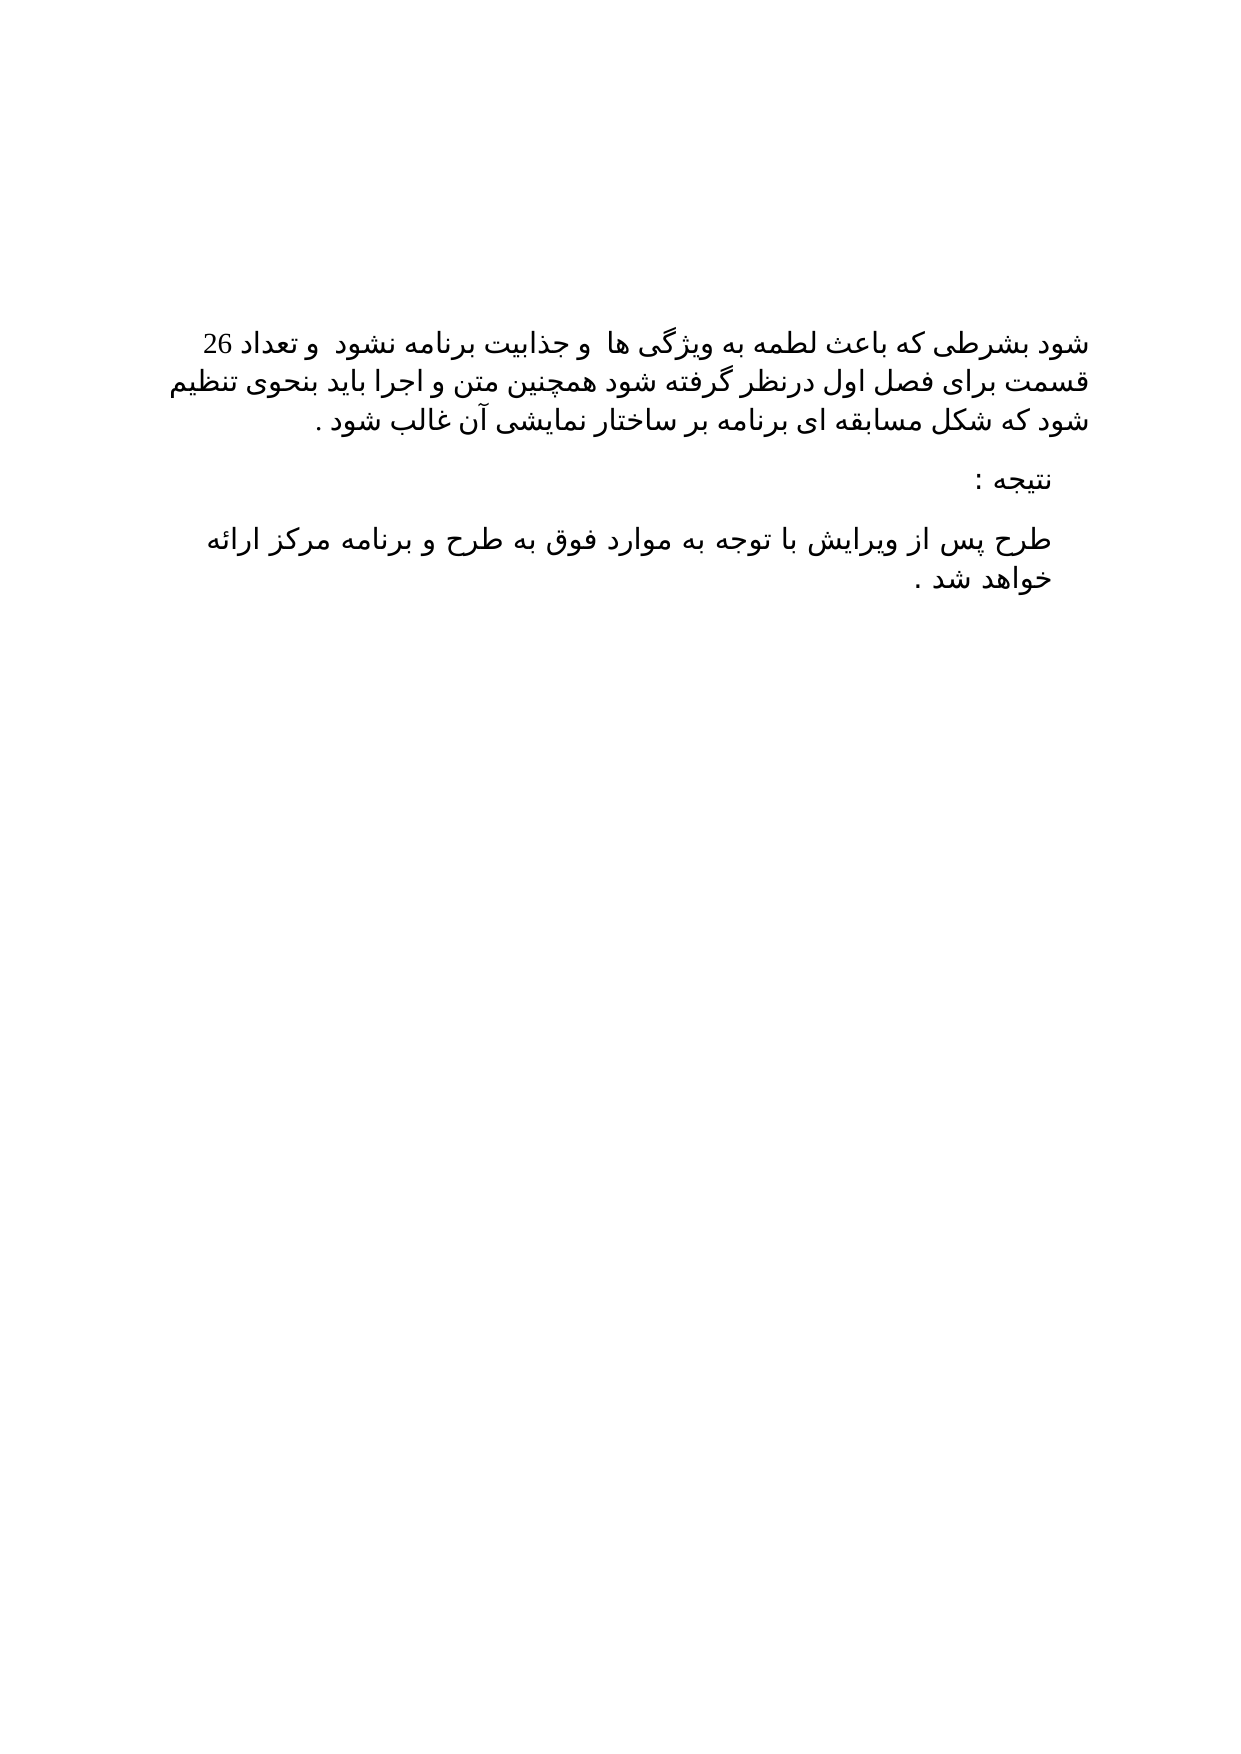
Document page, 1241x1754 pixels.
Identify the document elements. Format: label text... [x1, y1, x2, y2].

text طرح پس از ویرایش با توجه به موارد فوق به طرح و برنامه مرکز ارائه خواهد شد . [150, 522, 1053, 595]
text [150, 326, 1090, 437]
text نتیجه : [150, 462, 1053, 496]
